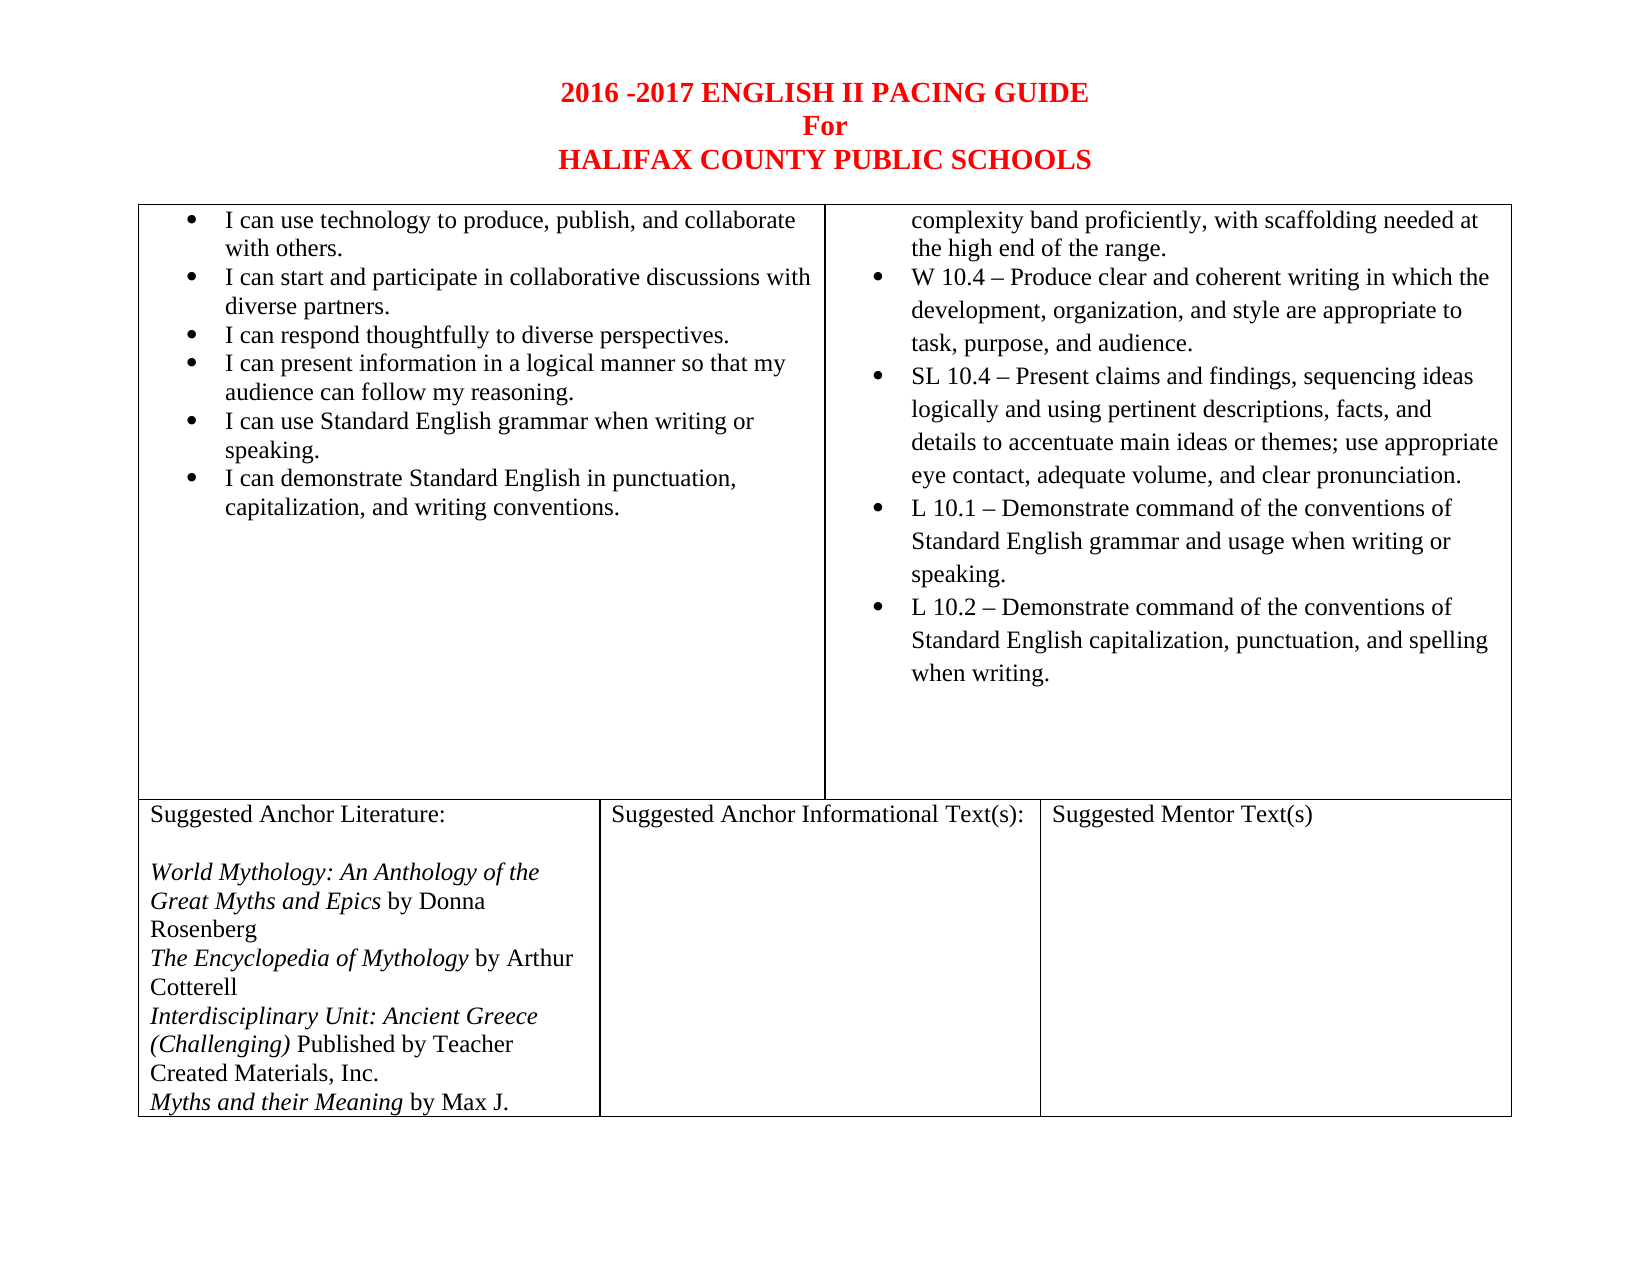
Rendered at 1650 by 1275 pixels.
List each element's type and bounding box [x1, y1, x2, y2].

table_cell [139, 800, 599, 1116]
table_cell [826, 205, 1511, 798]
table_cell [139, 205, 824, 798]
table_cell [601, 800, 1040, 1116]
table_cell [1041, 800, 1511, 1116]
